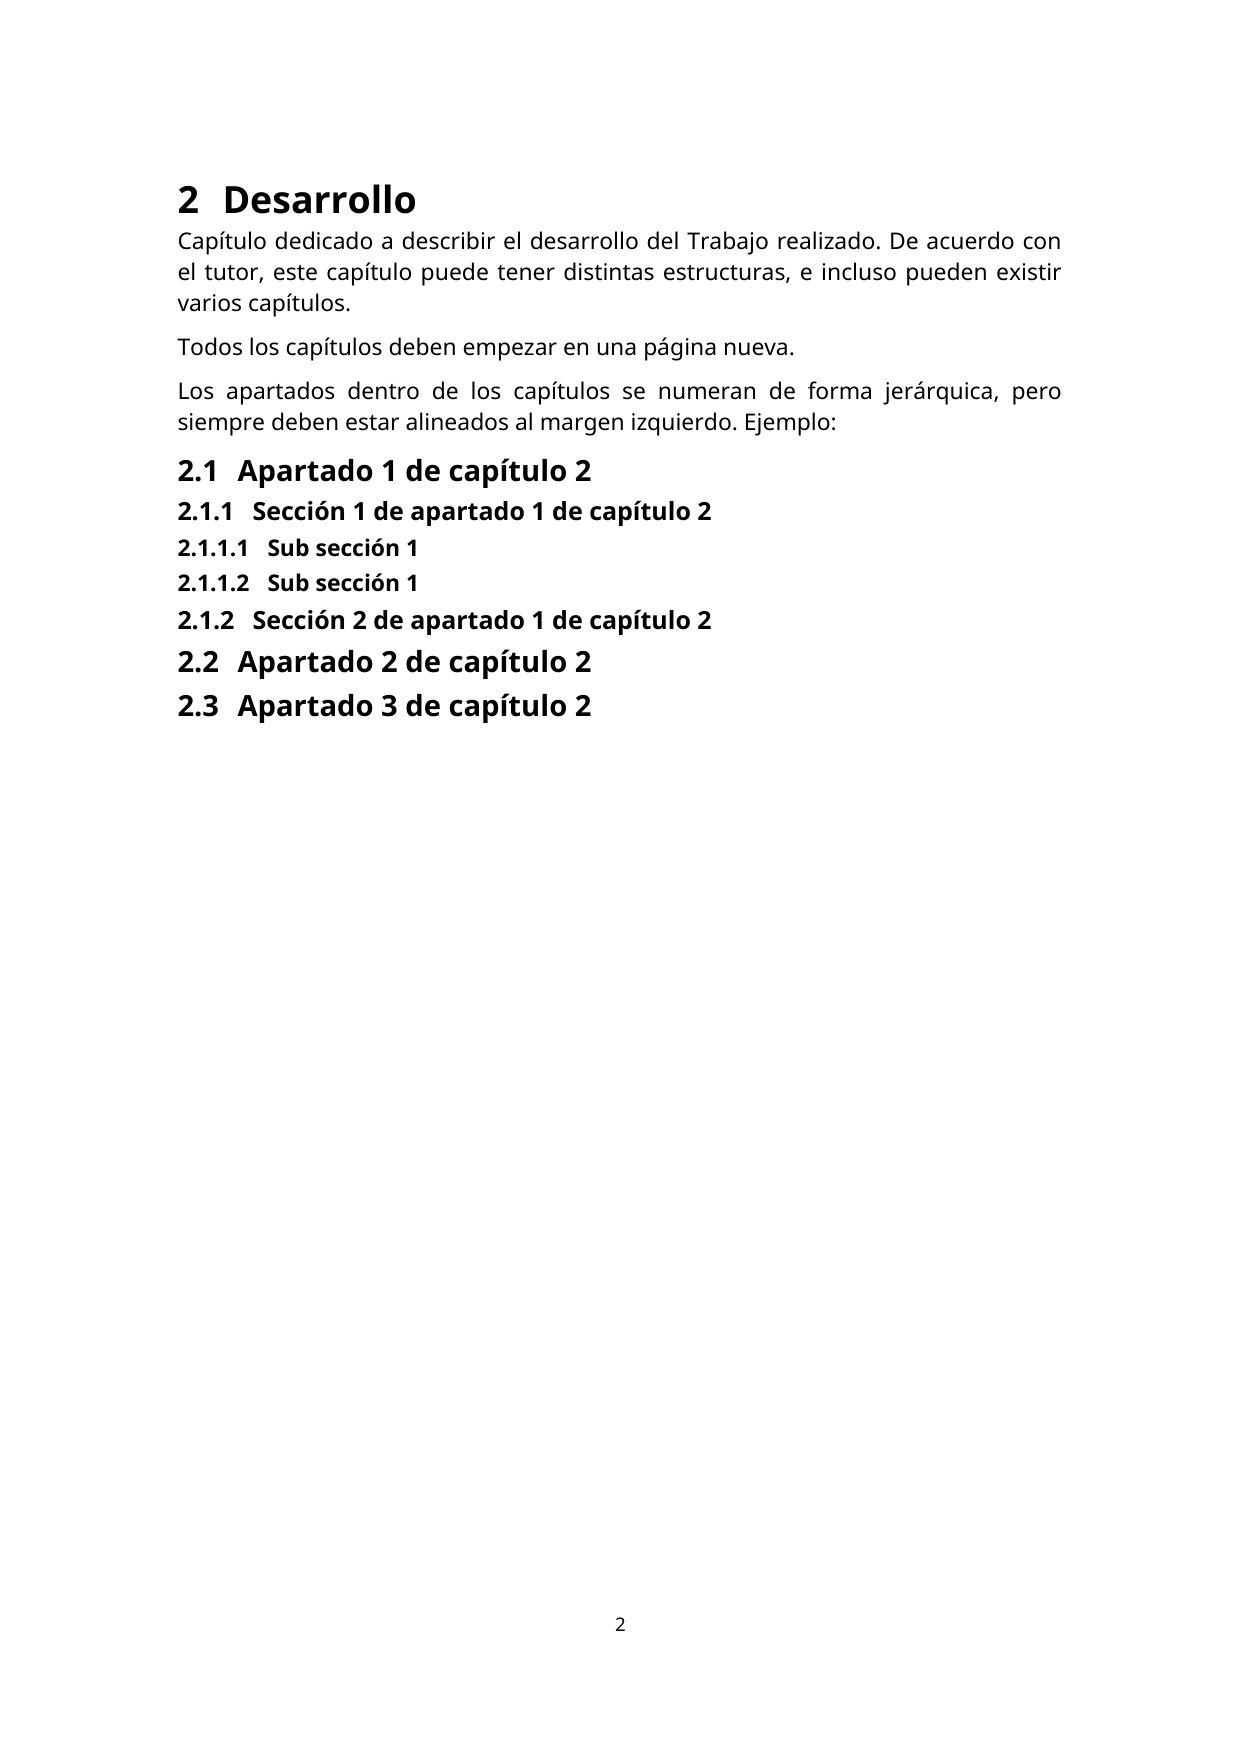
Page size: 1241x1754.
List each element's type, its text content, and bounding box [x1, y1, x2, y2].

subtitle Sección 1 de apartado 1 de capítulo 2 [177, 494, 1063, 528]
text Capítulo dedicado a describir el desarrollo del Trabajo realizado. De acuerdo con el tutor, este capítulo puede tener distintas estructuras, e incluso pueden existir varios capítulos. [177, 225, 1063, 318]
text Todos los capítulos deben empezar en una página nueva. [177, 331, 1063, 362]
subtitle Desarrollo [177, 174, 1063, 225]
subtitle Apartado 2 de capítulo 2 [177, 641, 1063, 681]
subtitle Sección 2 de apartado 1 de capítulo 2 [177, 603, 1063, 637]
subtitle Sub sección 1 [177, 532, 1063, 563]
subtitle Sub sección 1 [177, 567, 1063, 598]
text Los apartados dentro de los capítulos se numeran de forma jerárquica, pero siempre deben estar alineados al margen izquierdo. Ejemplo: [177, 375, 1063, 437]
subtitle Apartado 3 de capítulo 2 [177, 685, 1063, 724]
subtitle Apartado 1 de capítulo 2 [177, 450, 1063, 489]
